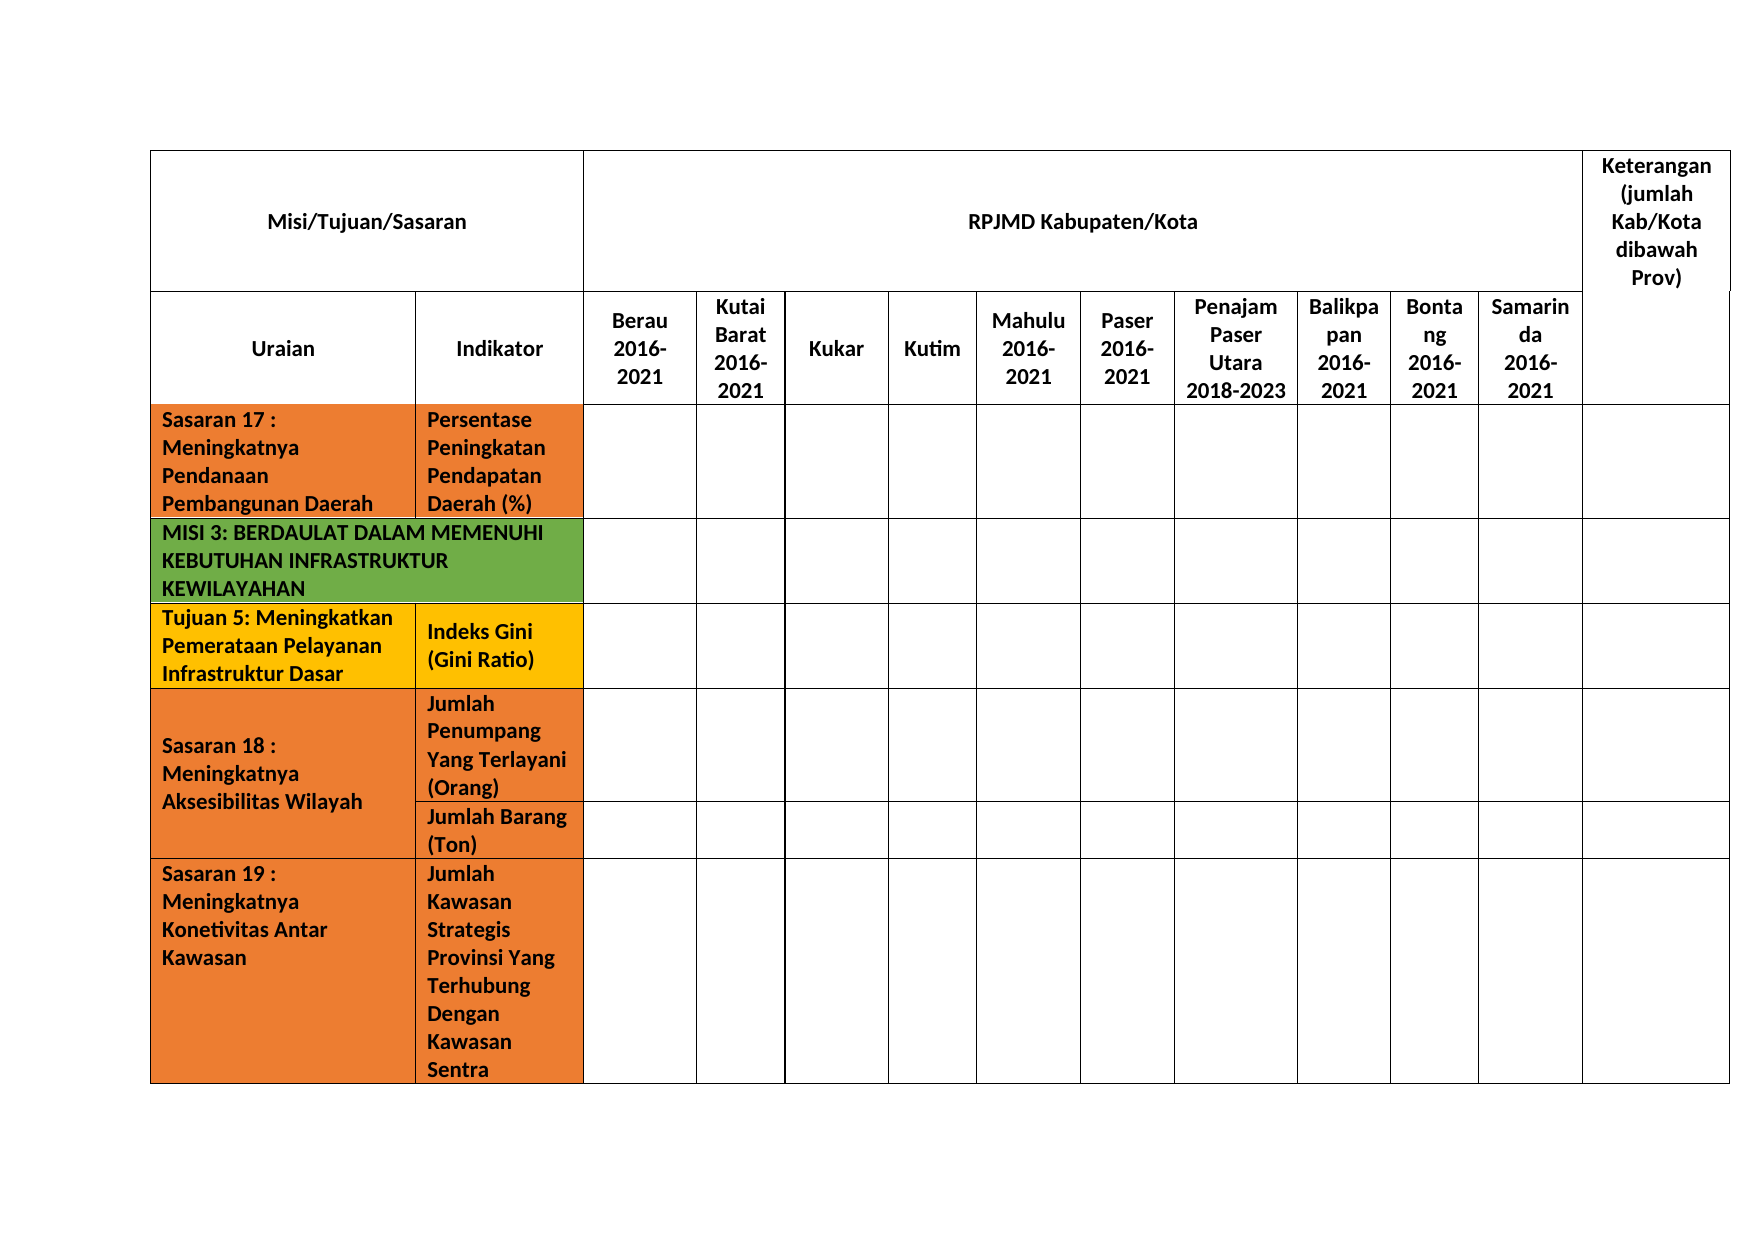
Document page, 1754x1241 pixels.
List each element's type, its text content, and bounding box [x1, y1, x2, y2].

table_cell [977, 405, 1080, 517]
table_cell [786, 604, 888, 688]
table_cell Kutim [889, 292, 976, 404]
table_cell Jumlah Penumpang Yang Terlayani (Orang) [416, 689, 583, 801]
table_cell [786, 802, 888, 858]
table_cell [1583, 604, 1729, 688]
table_cell [889, 519, 976, 602]
table_cell Tujuan 5: Meningkatkan Pemerataan Pelayanan Infrastruktur Dasar [151, 604, 415, 688]
table_cell [1479, 689, 1582, 801]
table_header Misi/Tujuan/Sasaran [151, 151, 583, 291]
table_cell [1175, 405, 1297, 517]
table_cell [786, 689, 888, 801]
table_cell [1391, 405, 1478, 517]
table_cell [889, 604, 976, 688]
table_cell [1175, 689, 1297, 801]
table_cell [697, 689, 784, 801]
table_cell [1175, 802, 1297, 858]
table_cell [584, 519, 696, 602]
table_cell Indikator [416, 292, 583, 404]
table_cell [1479, 519, 1582, 602]
table_cell Jumlah Barang (Ton) [416, 802, 583, 858]
table_cell [977, 604, 1080, 688]
table_cell [584, 604, 696, 688]
table_cell Indeks Gini (Gini Ratio) [416, 604, 583, 688]
table_cell Penajam Paser Utara 2018-2023 [1175, 292, 1297, 404]
table_cell [977, 519, 1080, 602]
table_cell [1583, 802, 1729, 858]
table_cell [584, 802, 696, 858]
table_cell [1081, 689, 1174, 801]
table_cell [1391, 802, 1478, 858]
table_cell [697, 859, 784, 1083]
table_cell [1081, 859, 1174, 1083]
table_cell [584, 859, 696, 1083]
table_cell [697, 802, 784, 858]
table_header RPJMD Kabupaten/Kota [584, 151, 1582, 291]
table_cell [1298, 802, 1390, 858]
table_cell Bontang 2016-2021 [1391, 292, 1478, 404]
table_cell [1479, 859, 1582, 1083]
table_cell [1479, 802, 1582, 858]
table_cell [1081, 604, 1174, 688]
table_cell Kukar [786, 292, 888, 404]
table_cell [1391, 519, 1478, 602]
table_cell [889, 802, 976, 858]
table_cell [697, 604, 784, 688]
table_cell [1298, 519, 1390, 602]
table_cell [786, 519, 888, 602]
table_cell [889, 405, 976, 517]
table_cell [977, 689, 1080, 801]
table_cell [1175, 519, 1297, 602]
table_cell [1298, 689, 1390, 801]
table_cell [1175, 604, 1297, 688]
table_cell [697, 519, 784, 602]
table_cell Uraian [151, 292, 415, 404]
table_cell [1298, 859, 1390, 1083]
table_cell [1583, 519, 1729, 602]
table_cell [889, 689, 976, 801]
table_cell Kutai Barat 2016-2021 [697, 292, 784, 404]
table_cell [1391, 604, 1478, 688]
table_cell Berau 2016-2021 [584, 292, 696, 404]
table_cell Sasaran 18 : Meningkatnya Aksesibilitas Wilayah [151, 689, 415, 858]
table_cell [1583, 291, 1729, 404]
table_cell [786, 859, 888, 1083]
table_cell Sasaran 19 : Meningkatnya Konetivitas Antar Kawasan [151, 859, 415, 1083]
table_cell [1479, 604, 1582, 688]
table_cell [1391, 859, 1478, 1083]
table_cell [1081, 802, 1174, 858]
table_cell Sasaran 17 : Meningkatnya Pendanaan Pembangunan Daerah [151, 404, 415, 517]
table_cell MISI 3: BERDAULAT DALAM MEMENUHI KEBUTUHAN INFRASTRUKTUR KEWILAYAHAN [151, 519, 583, 602]
table_cell [584, 405, 696, 517]
table_cell [1583, 859, 1729, 1083]
table_cell [1081, 405, 1174, 517]
table_cell [1583, 689, 1729, 801]
table_cell Persentase Peningkatan Pendapatan Daerah (%) [416, 404, 583, 517]
table_cell [1479, 405, 1582, 517]
table_cell [1391, 689, 1478, 801]
table_cell Mahulu 2016-2021 [977, 292, 1080, 404]
table_cell [1175, 859, 1297, 1083]
table_cell Samarinda 2016-2021 [1479, 292, 1582, 404]
table_cell [1298, 405, 1390, 517]
table_cell Jumlah Kawasan Strategis Provinsi Yang Terhubung Dengan Kawasan Sentra Produksi (Kawasan) [416, 859, 583, 1083]
table_cell [977, 802, 1080, 858]
table_cell [786, 405, 888, 517]
table_cell [1298, 604, 1390, 688]
table_cell Paser 2016-2021 [1081, 292, 1174, 404]
table_cell Balikpapan 2016-2021 [1298, 292, 1390, 404]
table_cell [1081, 519, 1174, 602]
table_cell [1583, 405, 1729, 517]
table_cell [697, 405, 784, 517]
table_cell [977, 859, 1080, 1083]
table_cell [584, 689, 696, 801]
table_cell [889, 859, 976, 1083]
table_header Keterangan (jumlah Kab/Kota dibawah Prov) [1583, 151, 1730, 291]
